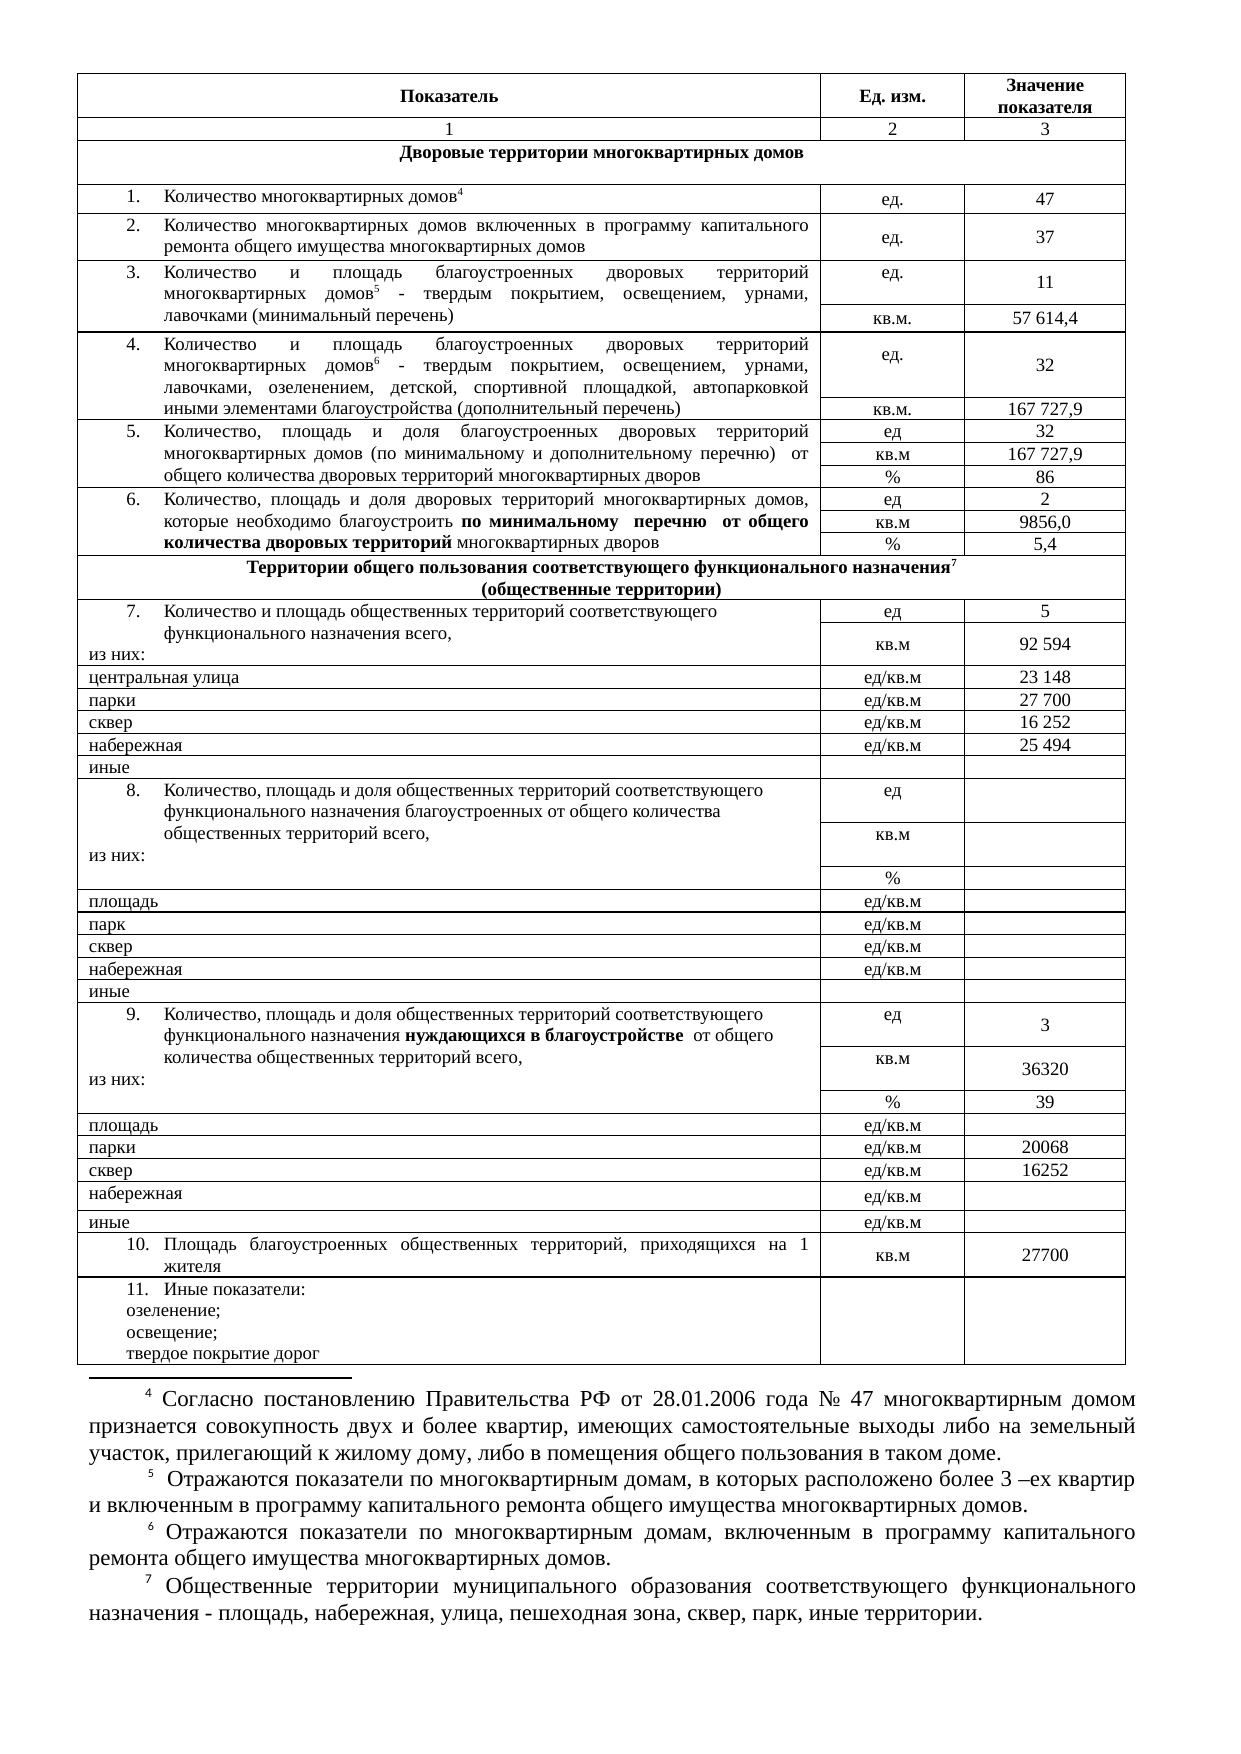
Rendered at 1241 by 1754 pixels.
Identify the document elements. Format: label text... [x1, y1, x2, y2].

table_cell [965, 1278, 1125, 1364]
table_cell 39 [965, 1091, 1125, 1113]
table_cell 5 [965, 600, 1125, 622]
table_cell [821, 1278, 964, 1364]
table_cell Количество и площадь общественных территорий соответствующего функционального назначения всего, из них: [78, 600, 820, 665]
table_cell Количество и площадь благоустроенных дворовых территорий многоквартирных домов - твердым покрытием, освещением, урнами, лавочками, озеленением, детской, спортивной площадкой, автопарковкой иными элементами благоустройства (дополнительный перечень) [78, 333, 820, 419]
table_cell 167 727,9 [965, 443, 1125, 464]
table_cell 2 [821, 118, 964, 140]
table_cell Количество и площадь благоустроенных дворовых территорий многоквартирных домов - твердым покрытием, освещением, урнами, лавочками (минимальный перечень) [78, 261, 820, 331]
table_cell иные [78, 980, 820, 1002]
table_cell кв.м [821, 823, 964, 866]
table_cell 23 148 [965, 666, 1125, 687]
table_cell ед/кв.м [821, 958, 964, 979]
table_cell 2 [965, 488, 1125, 510]
table_cell 92 594 [965, 623, 1125, 665]
table_cell набережная [78, 1182, 820, 1209]
table_cell [965, 980, 1125, 1002]
table_cell центральная улица [78, 666, 820, 687]
table_cell ед/кв.м [821, 890, 964, 911]
table_cell 47 [965, 185, 1125, 213]
table_cell кв.м [821, 1047, 964, 1090]
table_cell ед/кв.м [821, 689, 964, 710]
table_cell сквер [78, 711, 820, 733]
table_cell [965, 756, 1125, 778]
table_cell кв.м [821, 443, 964, 464]
table_cell кв.м [821, 1233, 964, 1276]
table_cell ед/кв.м [821, 1136, 964, 1158]
table_cell ед/кв.м [821, 1114, 964, 1135]
table_cell 37 [965, 214, 1125, 259]
table_cell 32 [965, 333, 1125, 397]
table_cell кв.м. [821, 398, 964, 419]
table_cell набережная [78, 734, 820, 755]
table_cell ед. [821, 261, 964, 304]
table_cell набережная [78, 958, 820, 979]
table_cell 27 700 [965, 689, 1125, 710]
table_cell парк [78, 913, 820, 934]
table_cell 11 [965, 261, 1125, 304]
table_cell Количество, площадь и доля общественных территорий соответствующего функционального назначения нуждающихся в благоустройстве от общего количества общественных территорий всего, из них: [78, 1003, 820, 1113]
table_cell кв.м [821, 511, 964, 532]
table_cell Количество многоквартирных домов [78, 185, 820, 213]
table_cell 25 494 [965, 734, 1125, 755]
table_header Ед. изм. [821, 74, 964, 117]
table_cell ед [821, 1003, 964, 1046]
table_cell Территории общего пользования соответствующего функционального назначения (общественные территории) [78, 556, 1125, 599]
table_cell кв.м [821, 623, 964, 665]
table_cell парки [78, 1136, 820, 1158]
table_cell 32 [965, 420, 1125, 442]
table_cell ед/кв.м [821, 711, 964, 733]
table_cell 5,4 [965, 533, 1125, 555]
table_cell Количество, площадь и доля благоустроенных дворовых территорий многоквартирных домов (по минимальному и дополнительному перечню) от общего количества дворовых территорий многоквартирных дворов [78, 420, 820, 487]
table_cell [965, 913, 1125, 934]
table_cell % [821, 533, 964, 555]
table_cell ед. [821, 214, 964, 259]
table_header Показатель [78, 74, 820, 117]
table_cell [821, 756, 964, 778]
table_cell ед. [821, 333, 964, 397]
table_cell [965, 958, 1125, 979]
table_cell [965, 867, 1125, 889]
table_cell иные [78, 756, 820, 778]
table_cell 9856,0 [965, 511, 1125, 532]
table_cell сквер [78, 1159, 820, 1181]
table_cell 1 [78, 118, 820, 140]
table_cell % [821, 1091, 964, 1113]
table_cell 167 727,9 [965, 398, 1125, 419]
table_cell % [821, 466, 964, 487]
table_cell ед/кв.м [821, 666, 964, 687]
table_cell ед [821, 779, 964, 822]
table_cell площадь [78, 1114, 820, 1135]
table_cell ед/кв.м [821, 734, 964, 755]
table_cell [965, 890, 1125, 911]
table_cell 3 [965, 118, 1125, 140]
table_cell сквер [78, 935, 820, 957]
table_cell Количество многоквартирных домов включенных в программу капитального ремонта общего имущества многоквартирных домов [78, 214, 820, 259]
table_cell [965, 1114, 1125, 1135]
table_cell парки [78, 689, 820, 710]
table_cell ед/кв.м [821, 913, 964, 934]
table_cell 27700 [965, 1233, 1125, 1276]
table_cell 36320 [965, 1047, 1125, 1090]
table_cell 16 252 [965, 711, 1125, 733]
table_cell Количество, площадь и доля общественных территорий соответствующего функционального назначения благоустроенных от общего количества общественных территорий всего, из них: [78, 779, 820, 889]
table_cell иные [78, 1211, 820, 1232]
table_cell 16252 [965, 1159, 1125, 1181]
table_cell ед/кв.м [821, 1182, 964, 1209]
table_cell ед [821, 600, 964, 622]
table_cell % [821, 867, 964, 889]
table_cell [965, 823, 1125, 866]
table_cell Количество, площадь и доля дворовых территорий многоквартирных домов, которые необходимо благоустроить по минимальному перечню от общего количества дворовых территорий многоквартирных дворов [78, 488, 820, 555]
table_cell 57 614,4 [965, 305, 1125, 331]
table_cell ед. [821, 185, 964, 213]
table_cell ед/кв.м [821, 1159, 964, 1181]
table_cell [965, 935, 1125, 957]
table_cell ед/кв.м [821, 1211, 964, 1232]
table_cell ед [821, 420, 964, 442]
table_header Значение показателя [965, 74, 1125, 117]
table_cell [78, 1278, 820, 1364]
table_cell [965, 779, 1125, 822]
table_cell ед/кв.м [821, 935, 964, 957]
table_cell Площадь благоустроенных общественных территорий, приходящихся на 1 жителя [78, 1233, 820, 1276]
table_cell площадь [78, 890, 820, 911]
table_cell [965, 1211, 1125, 1232]
table_cell 3 [965, 1003, 1125, 1046]
table_cell 20068 [965, 1136, 1125, 1158]
table_cell 86 [965, 466, 1125, 487]
table_cell [821, 980, 964, 1002]
table_cell ед [821, 488, 964, 510]
table_cell Дворовые территории многоквартирных домов [78, 141, 1125, 184]
table_cell кв.м. [821, 305, 964, 331]
table_cell [965, 1182, 1125, 1209]
